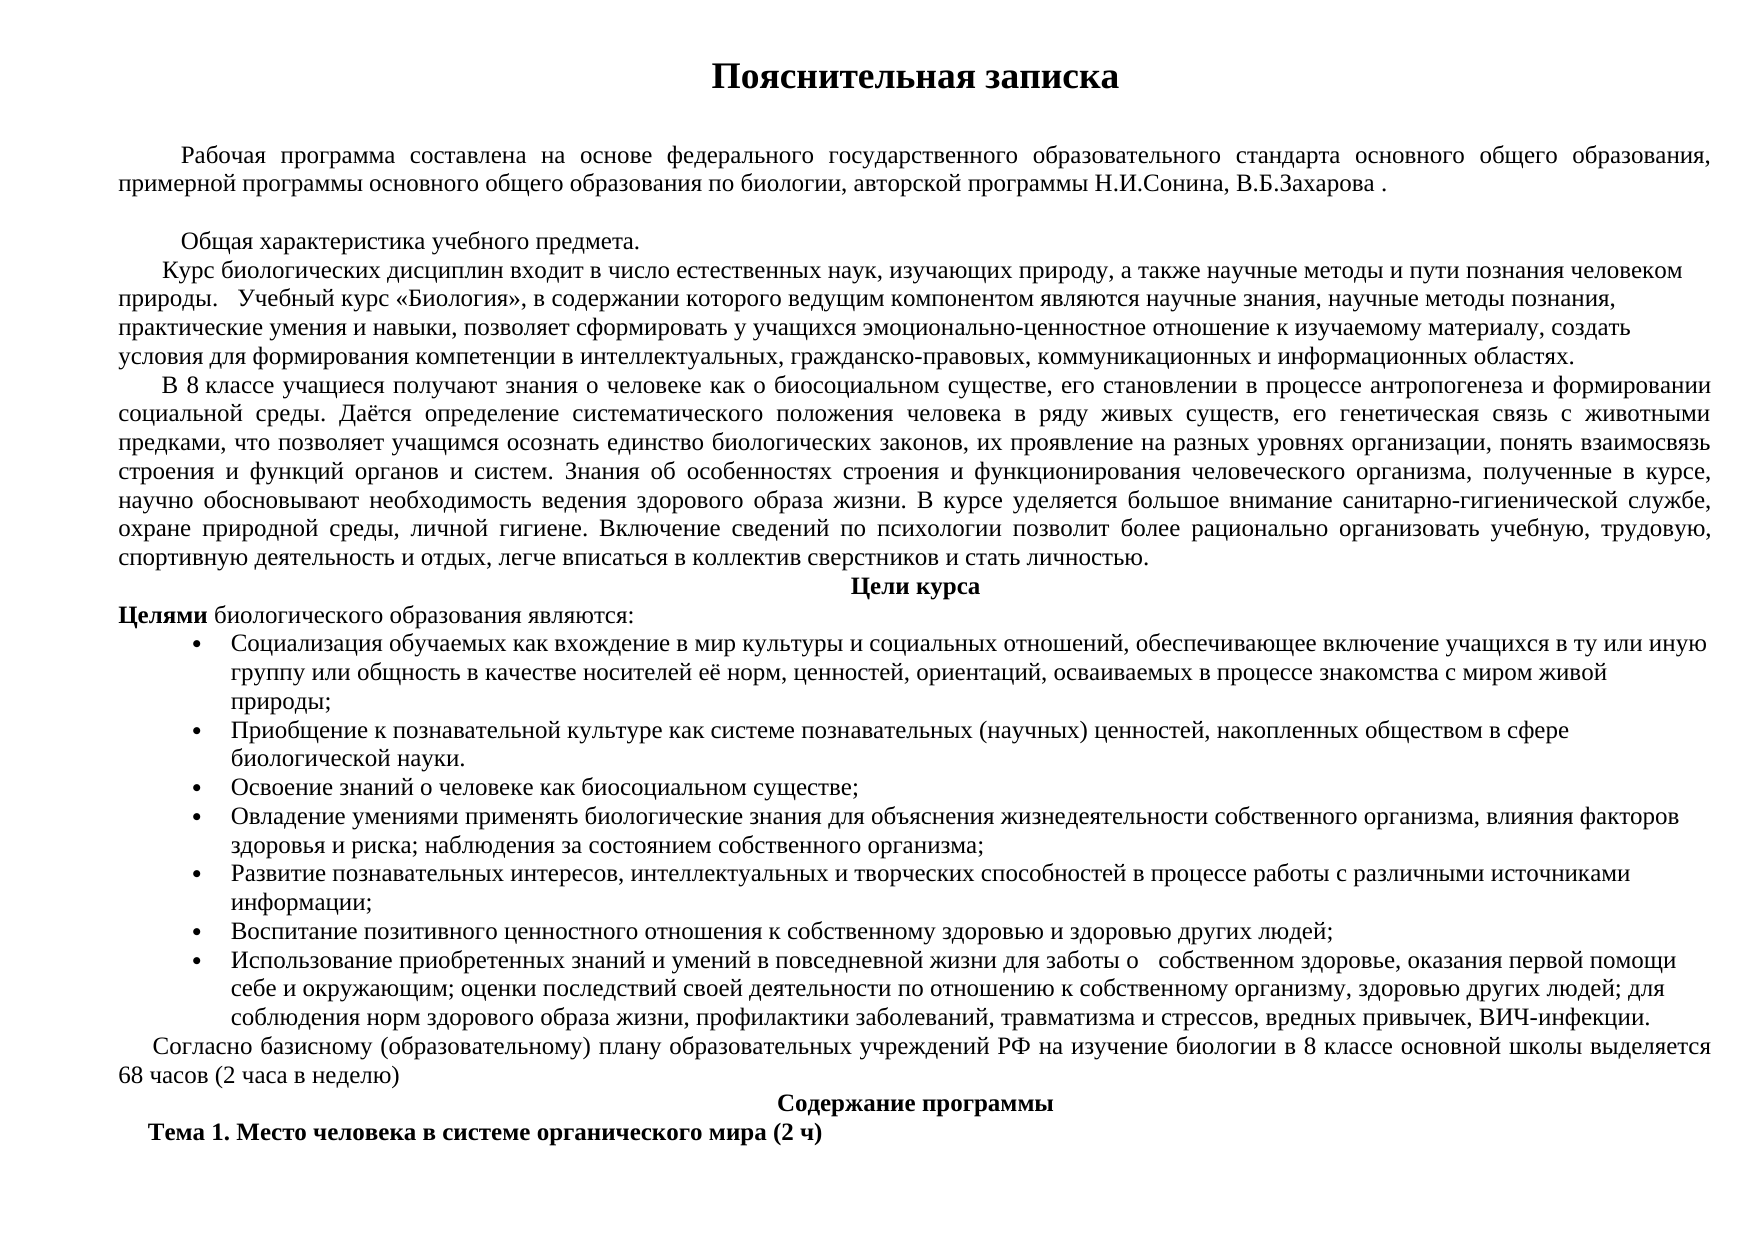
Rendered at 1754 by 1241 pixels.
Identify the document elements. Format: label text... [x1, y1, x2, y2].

list Воспитание позитивного ценностного отношения к собственному здоровью и здоровью других людей; [193, 916, 1713, 945]
text Тема 1. Место человека в системе органического мира (2 ч) [118, 1117, 1713, 1146]
list Социализация обучаемых как вхождение в мир культуры и социальных отношений, обеспечивающее включение учащихся в ту или иную группу или общность в качестве носителей её норм, ценностей, ориентаций, осваиваемых в процессе знакомства с миром живой природы; [193, 628, 1713, 715]
text Целями биологического образования являются: [118, 600, 1713, 628]
list Развитие познавательных интересов, интеллектуальных и творческих способностей в процессе работы с различными источниками информации; [193, 858, 1713, 916]
text Общая характеристика учебного предмета. [118, 226, 1713, 255]
text Содержание программы [118, 1088, 1713, 1117]
text Рабочая программа составлена на основе федерального государственного образовательного стандарта основного общего образования, примерной программы основного общего образования по биологии, авторской программы Н.И.Сонина, В.Б.Захарова . [118, 140, 1713, 197]
list Овладение умениями применять биологические знания для объяснения жизнедеятельности собственного организма, влияния факторов здоровья и риска; наблюдения за состоянием собственного организма; [193, 801, 1713, 858]
text Курс биологических дисциплин входит в число естественных наук, изучающих природу, а также научные методы и пути познания человеком природы. Учебный курс «Биология», в содержании которого ведущим компонентом являются научные знания, научные методы познания, практические умения и навыки, позволяет сформировать у учащихся эмоционально-ценностное отношение к изучаемому материалу, создать условия для формирования компетенции в интеллектуальных, гражданско-правовых, коммуникационных и информационных областях. [118, 255, 1713, 370]
text В 8 классе учащиеся получают знания о человеке как о биосоциальном существе, его становлении в процессе антропогенеза и формировании социальной среды. Даётся определение систематического положения человека в ряду живых существ, его генетическая связь с животными предками, что позволяет учащимся осознать единство биологических законов, их проявление на разных уровнях организации, понять взаимосвязь строения и функций органов и систем. Знания об особенностях строения и функционирования человеческого организма, полученные в курсе, научно обосновывают необходимость ведения здорового образа жизни. В курсе уделяется большое внимание санитарно-гигиенической службе, охране природной среды, личной гигиене. Включение сведений по психологии позволит более рационально организовать учебную, трудовую, спортивную деятельность и отдых, легче вписаться в коллектив сверстников и стать личностью. [118, 370, 1713, 571]
list Приобщение к познавательной культуре как системе познавательных (научных) ценностей, накопленных обществом в сфере биологической науки. [193, 715, 1713, 772]
text Согласно базисному (образовательному) плану образовательных учреждений РФ на изучение биологии в 8 классе основной школы выделяется 68 часов (2 часа в неделю) [118, 1031, 1713, 1088]
text Цели курса [118, 571, 1713, 600]
list Использование приобретенных знаний и умений в повседневной жизни для заботы о собственном здоровье, оказания первой помощи себе и окружающим; оценки последствий своей деятельности по отношению к собственному организму, здоровью других людей; для соблюдения норм здорового образа жизни, профилактики заболеваний, травматизма и стрессов, вредных привычек, ВИЧ-инфекции. [193, 945, 1713, 1031]
text Пояснительная записка [118, 53, 1713, 97]
list Освоение знаний о человеке как биосоциальном существе; [193, 772, 1713, 801]
